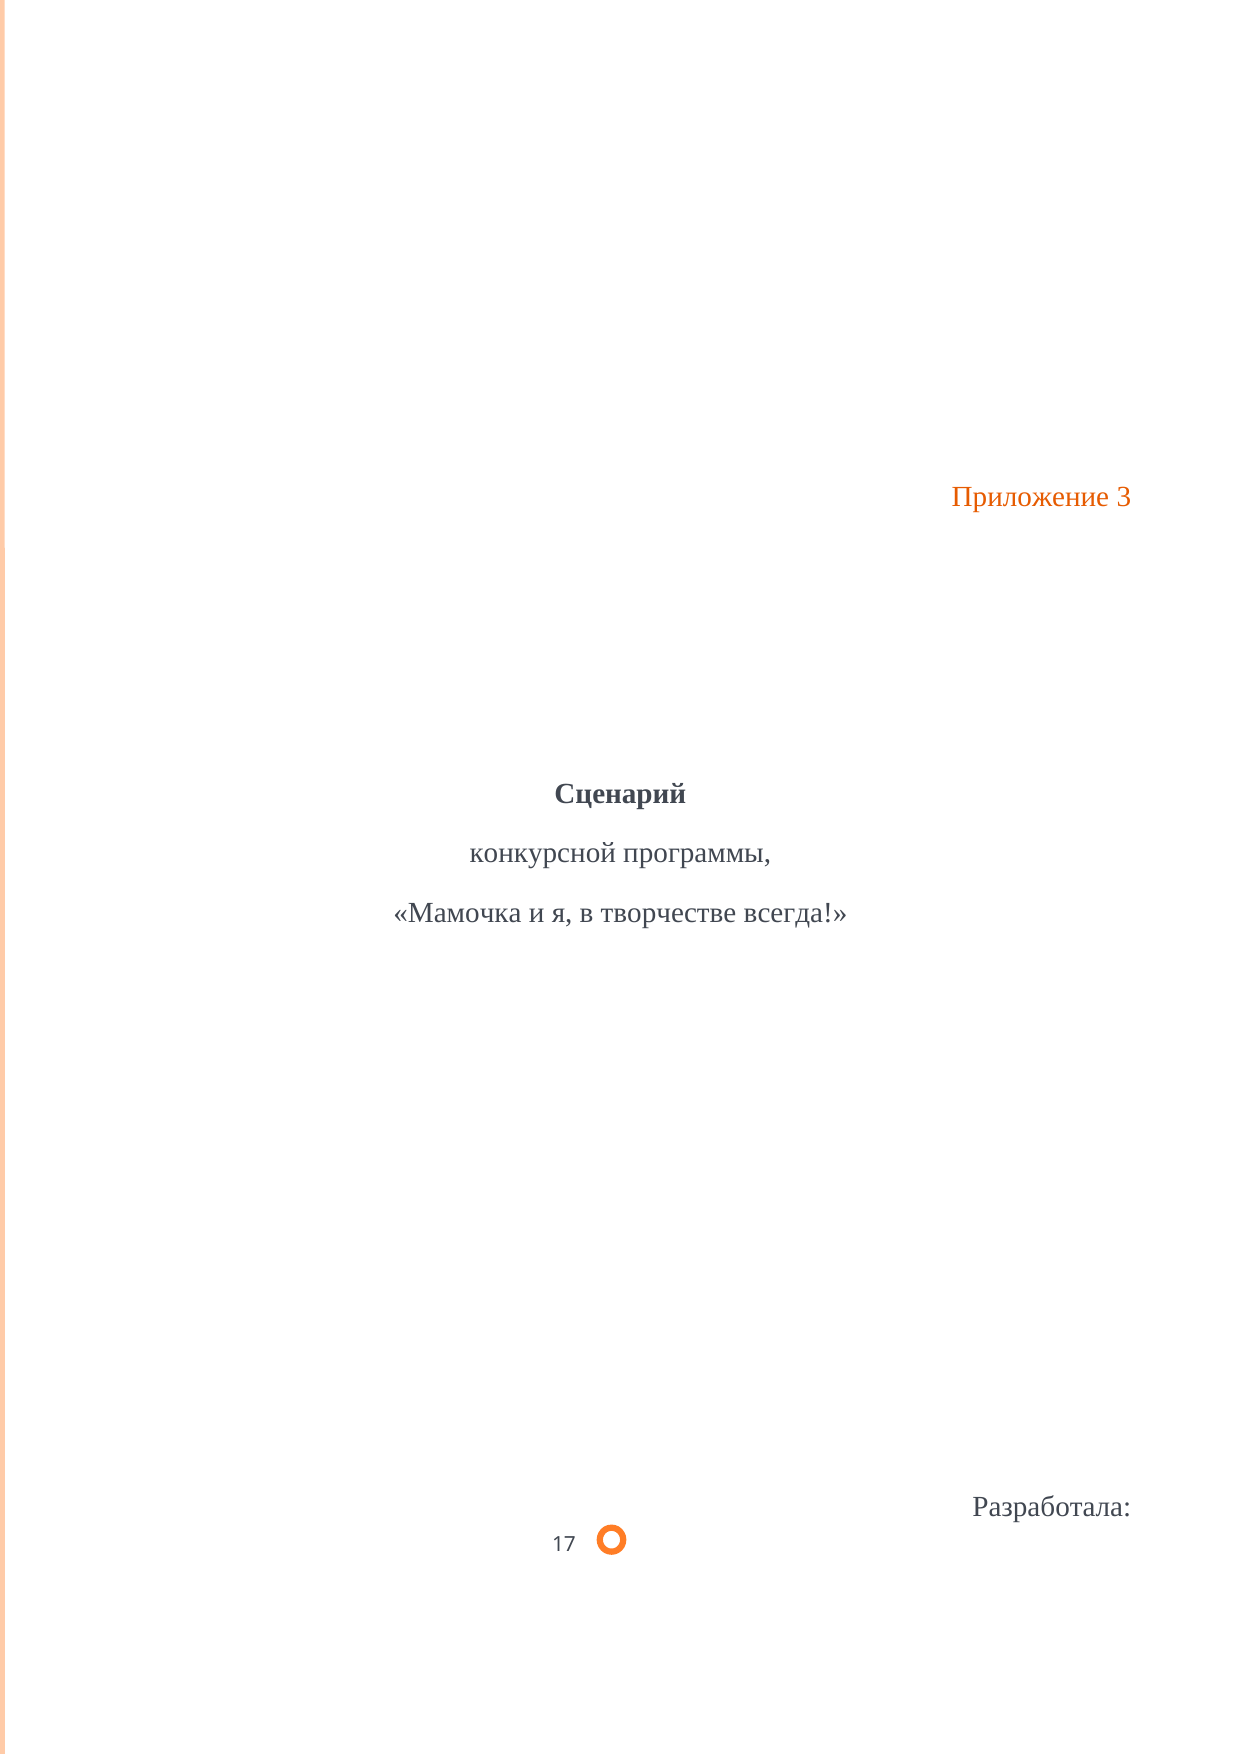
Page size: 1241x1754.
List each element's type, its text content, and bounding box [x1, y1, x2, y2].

text Разработала: [109, 1489, 1131, 1522]
text «Мамочка и я, в творчестве всегда!» [109, 895, 1131, 928]
text Приложение 3 [109, 479, 1131, 513]
text конкурсной программы, [109, 836, 1131, 869]
text Сценарий [109, 776, 1131, 810]
